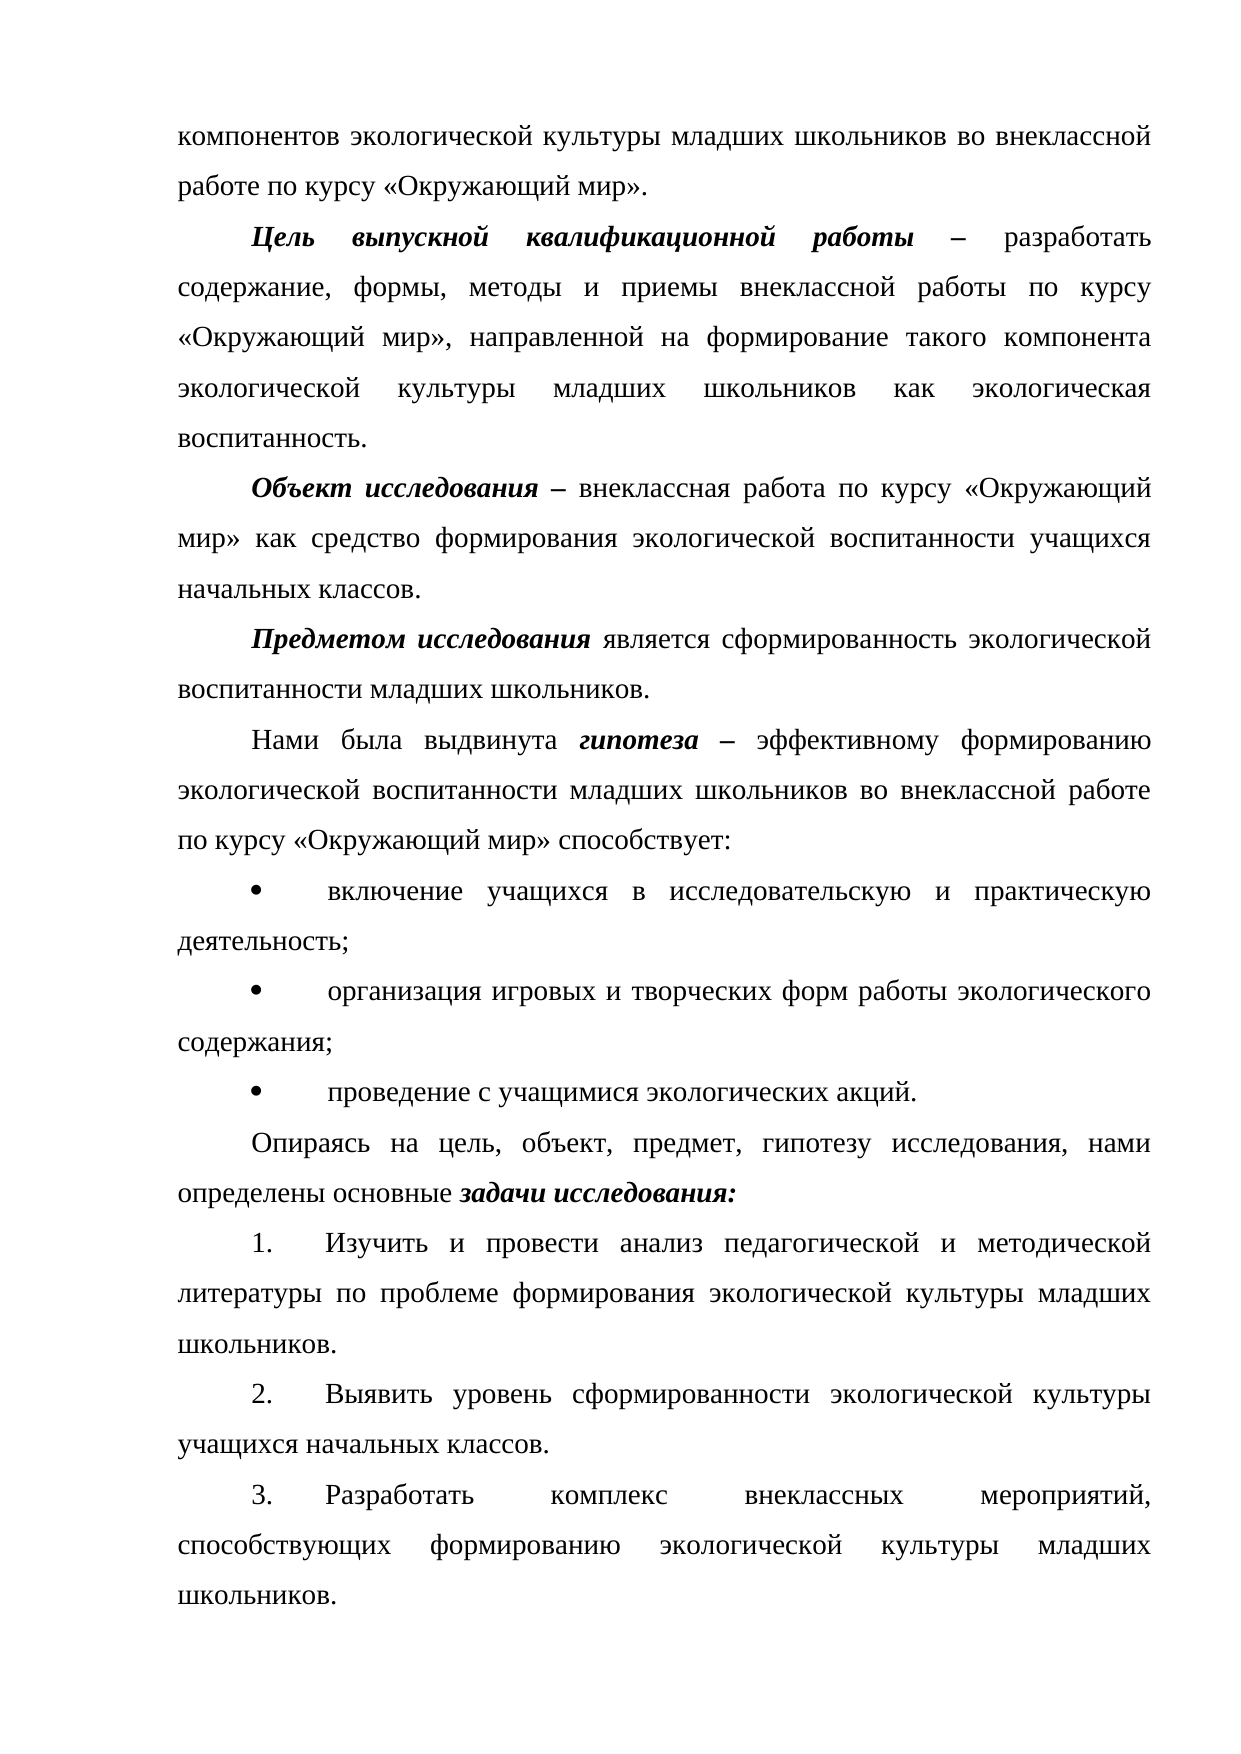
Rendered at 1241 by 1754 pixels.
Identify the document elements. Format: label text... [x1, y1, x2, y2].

list Изучить и провести анализ педагогической и методической литературы по проблеме формирования экологической культуры младших школьников. [177, 1225, 1152, 1359]
list включение учащихся в исследовательскую и практическую деятельность; [177, 873, 1152, 957]
list Разработать комплекс внеклассных мероприятий, способствующих формированию экологической культуры младших школьников. [177, 1477, 1152, 1611]
text Опираясь на цель, объект, предмет, гипотезу исследования, нами определены основные задачи исследования: [177, 1125, 1152, 1208]
text Цель выпускной квалификационной работы – разработать содержание, формы, методы и приемы внеклассной работы по курсу «Окружающий мир», направленной на формирование такого компонента экологической культуры младших школьников как экологическая воспитанность. [177, 219, 1152, 453]
text Объект исследования – внеклассная работа по курсу «Окружающий мир» как средство формирования экологической воспитанности учащихся начальных классов. [177, 470, 1152, 604]
list организация игровых и творческих форм работы экологического содержания; [177, 973, 1152, 1057]
list Выявить уровень сформированности экологической культуры учащихся начальных классов. [177, 1376, 1152, 1460]
list проведение с учащимися экологических акций. [177, 1074, 1152, 1108]
text Предметом исследования является сформированность экологической воспитанности младших школьников. [177, 621, 1152, 705]
text Нами была выдвинута гипотеза – эффективному формированию экологической воспитанности младших школьников во внеклассной работе по курсу «Окружающий мир» способствует: [177, 722, 1152, 856]
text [177, 118, 1152, 202]
